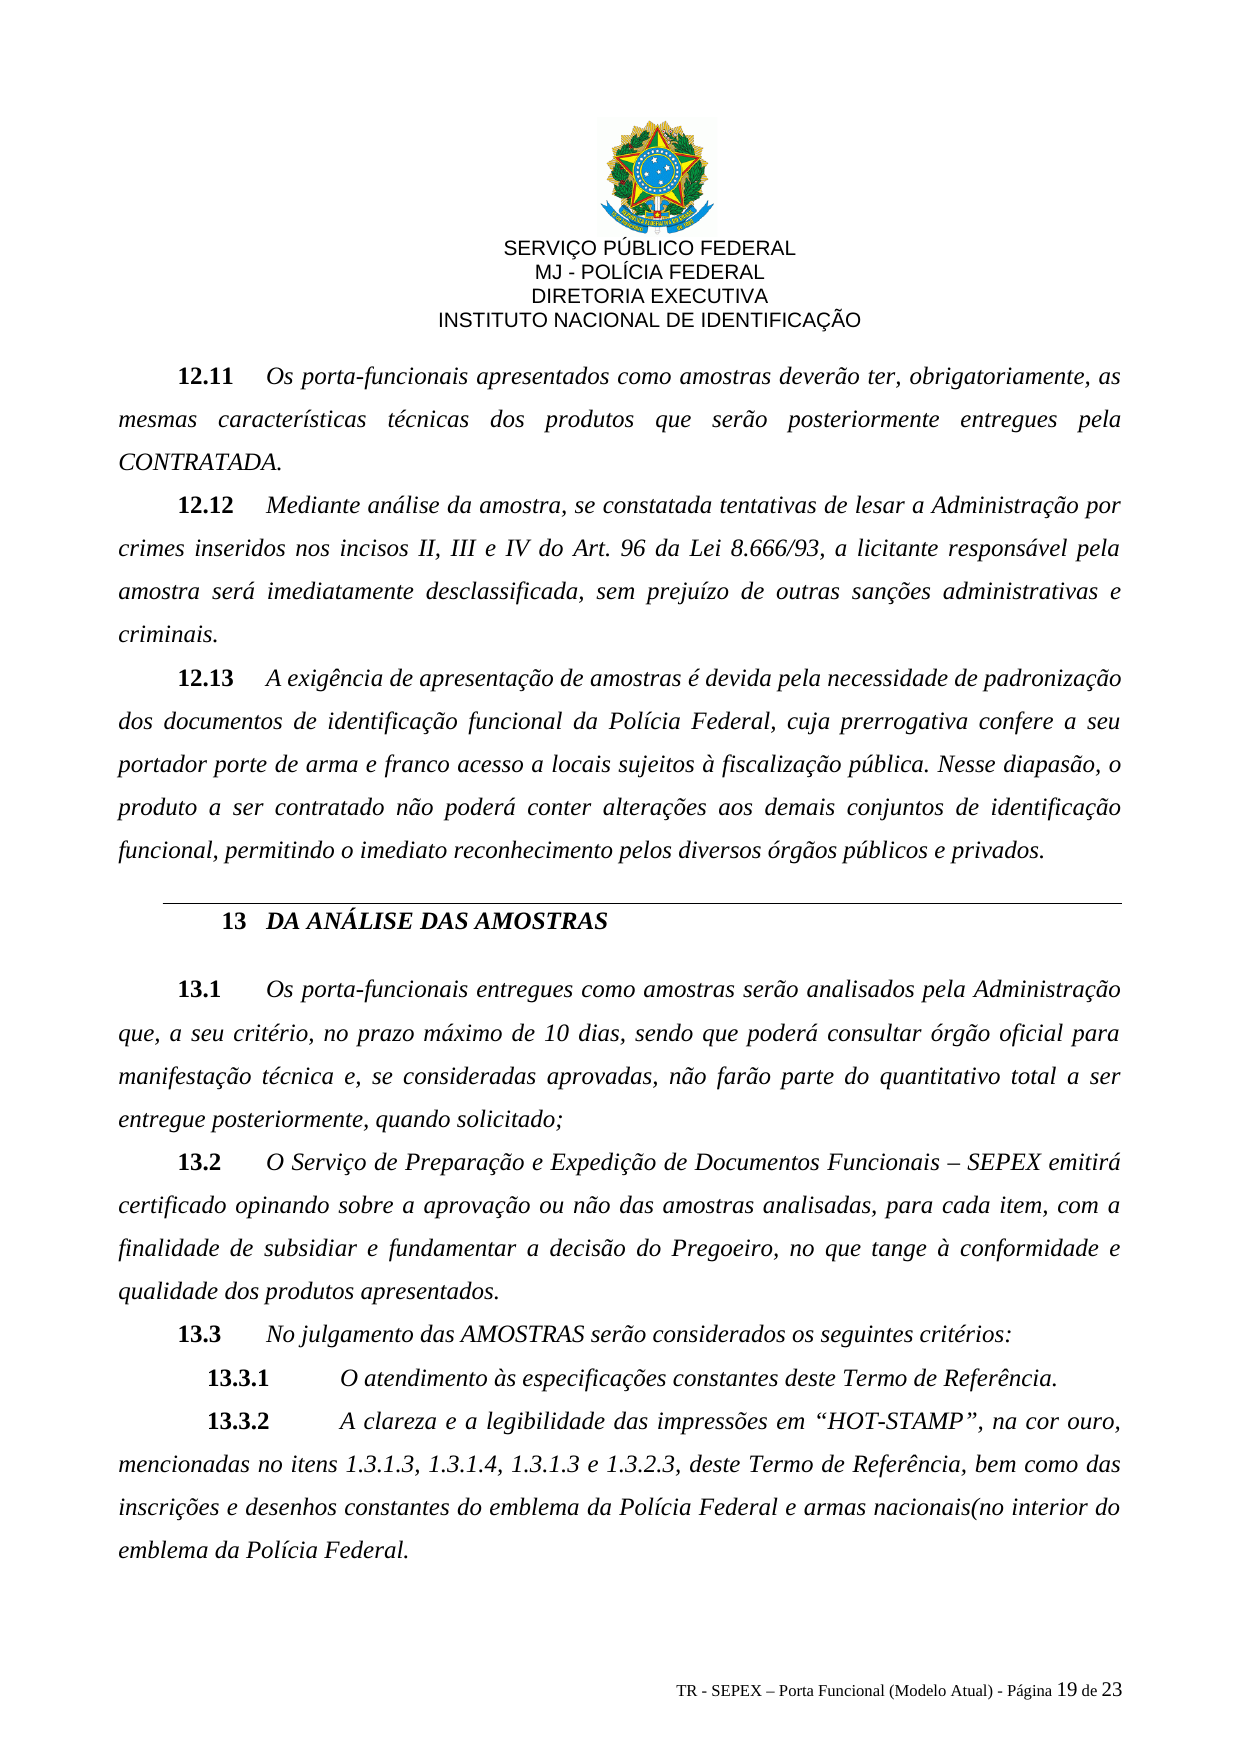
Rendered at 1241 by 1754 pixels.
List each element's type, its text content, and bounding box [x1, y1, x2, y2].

list O atendimento às especificações constantes deste Termo de Referência. [118, 1363, 1122, 1391]
text A exigência de apresentação de amostras é devida pela necessidade de padronização dos documentos de identificação funcional da Polícia Federal, cuja prerrogativa confere a seu portador porte de arma e franco acesso a locais sujeitos à fiscalização pública. Nesse diapasão, o produto a ser contratado não poderá conter alterações aos demais conjuntos de identificação funcional, permitindo o imediato reconhecimento pelos diversos órgãos públicos e privados. [118, 663, 1122, 864]
list A clareza e a legibilidade das impressões em “HOT-STAMP”, na cor ouro, mencionadas no itens 1.3.1.3, 1.3.1.4, 1.3.1.3 e 1.3.2.3, deste Termo de Referência, bem como das inscrições e desenhos constantes do emblema da Polícia Federal e armas nacionais(no interior do emblema da Polícia Federal. [118, 1406, 1122, 1564]
text O Serviço de Preparação e Expedição de Documentos Funcionais – SEPEX emitirá certificado opinando sobre a aprovação ou não das amostras analisadas, para cada item, com a finalidade de subsidiar e fundamentar a decisão do Pregoeiro, no que tange à conformidade e qualidade dos produtos apresentados. [118, 1147, 1122, 1305]
text Mediante análise da amostra, se constatada tentativas de lesar a Administração por crimes inseridos nos incisos II, III e IV do Art. 96 da Lei 8.666/93, a licitante responsável pela amostra será imediatamente desclassificada, sem prejuízo de outras sanções administrativas e criminais. [118, 490, 1122, 648]
text Os porta-funcionais apresentados como amostras deverão ter, obrigatoriamente, as mesmas características técnicas dos produtos que serão posteriormente entregues pela CONTRATADA. [118, 361, 1122, 476]
text DA ANÁLISE DAS AMOSTRAS [162, 904, 1122, 935]
text Os porta-funcionais entregues como amostras serão analisados pela Administração que, a seu critério, no prazo máximo de 10 dias, sendo que poderá consultar órgão oficial para manifestação técnica e, se consideradas aprovadas, não farão parte do quantitativo total a ser entregue posteriormente, quando solicitado; [118, 974, 1122, 1133]
text No julgamento das AMOSTRAS serão considerados os seguintes critérios: [118, 1319, 1122, 1348]
picture [597, 117, 718, 237]
